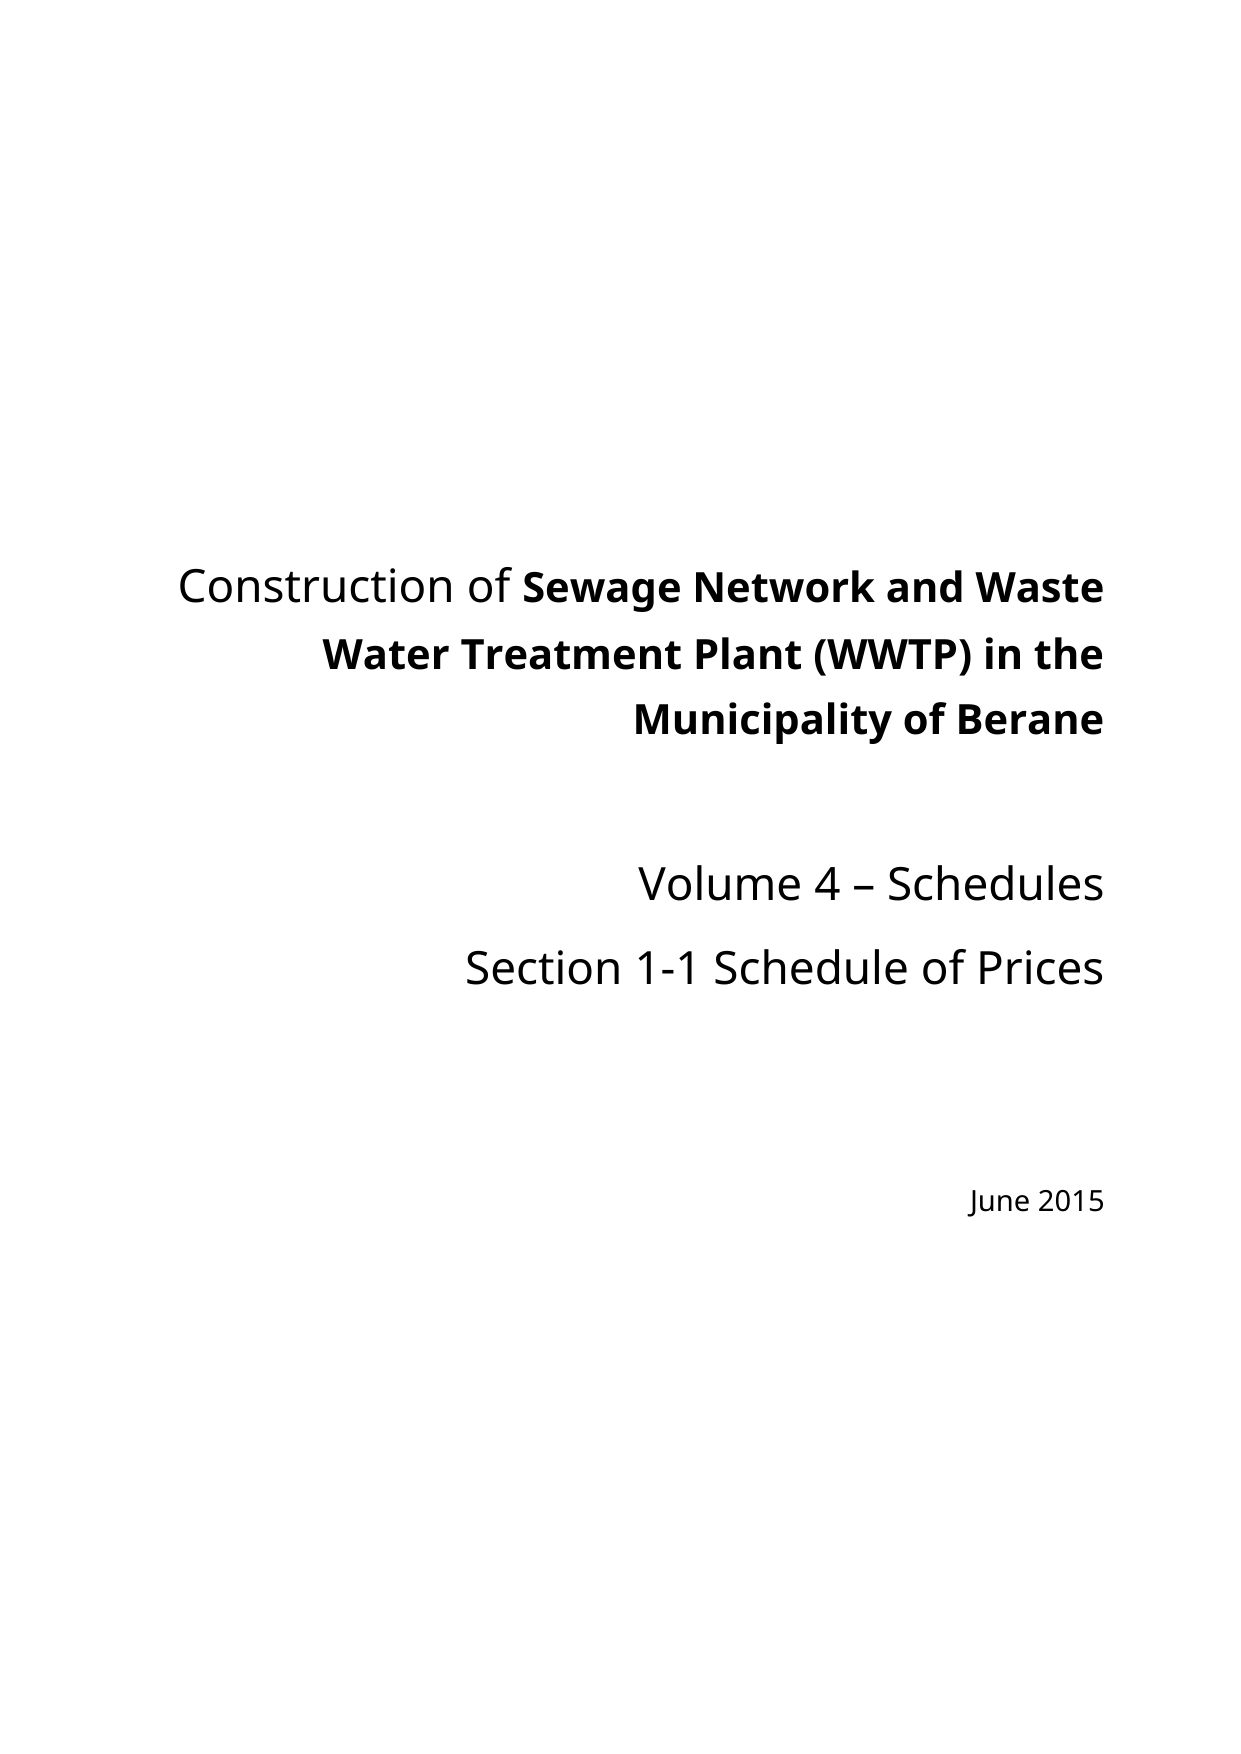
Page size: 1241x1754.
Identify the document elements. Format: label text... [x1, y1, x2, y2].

text Volume 4 – Schedules [153, 852, 1104, 914]
text Construction of Sewage Network and Waste Water Treatment Plant (WWTP) in the Municipality of Berane [153, 554, 1104, 746]
text June 2015 [153, 1180, 1104, 1219]
text Section 1-1 Schedule of Prices [153, 936, 1104, 998]
